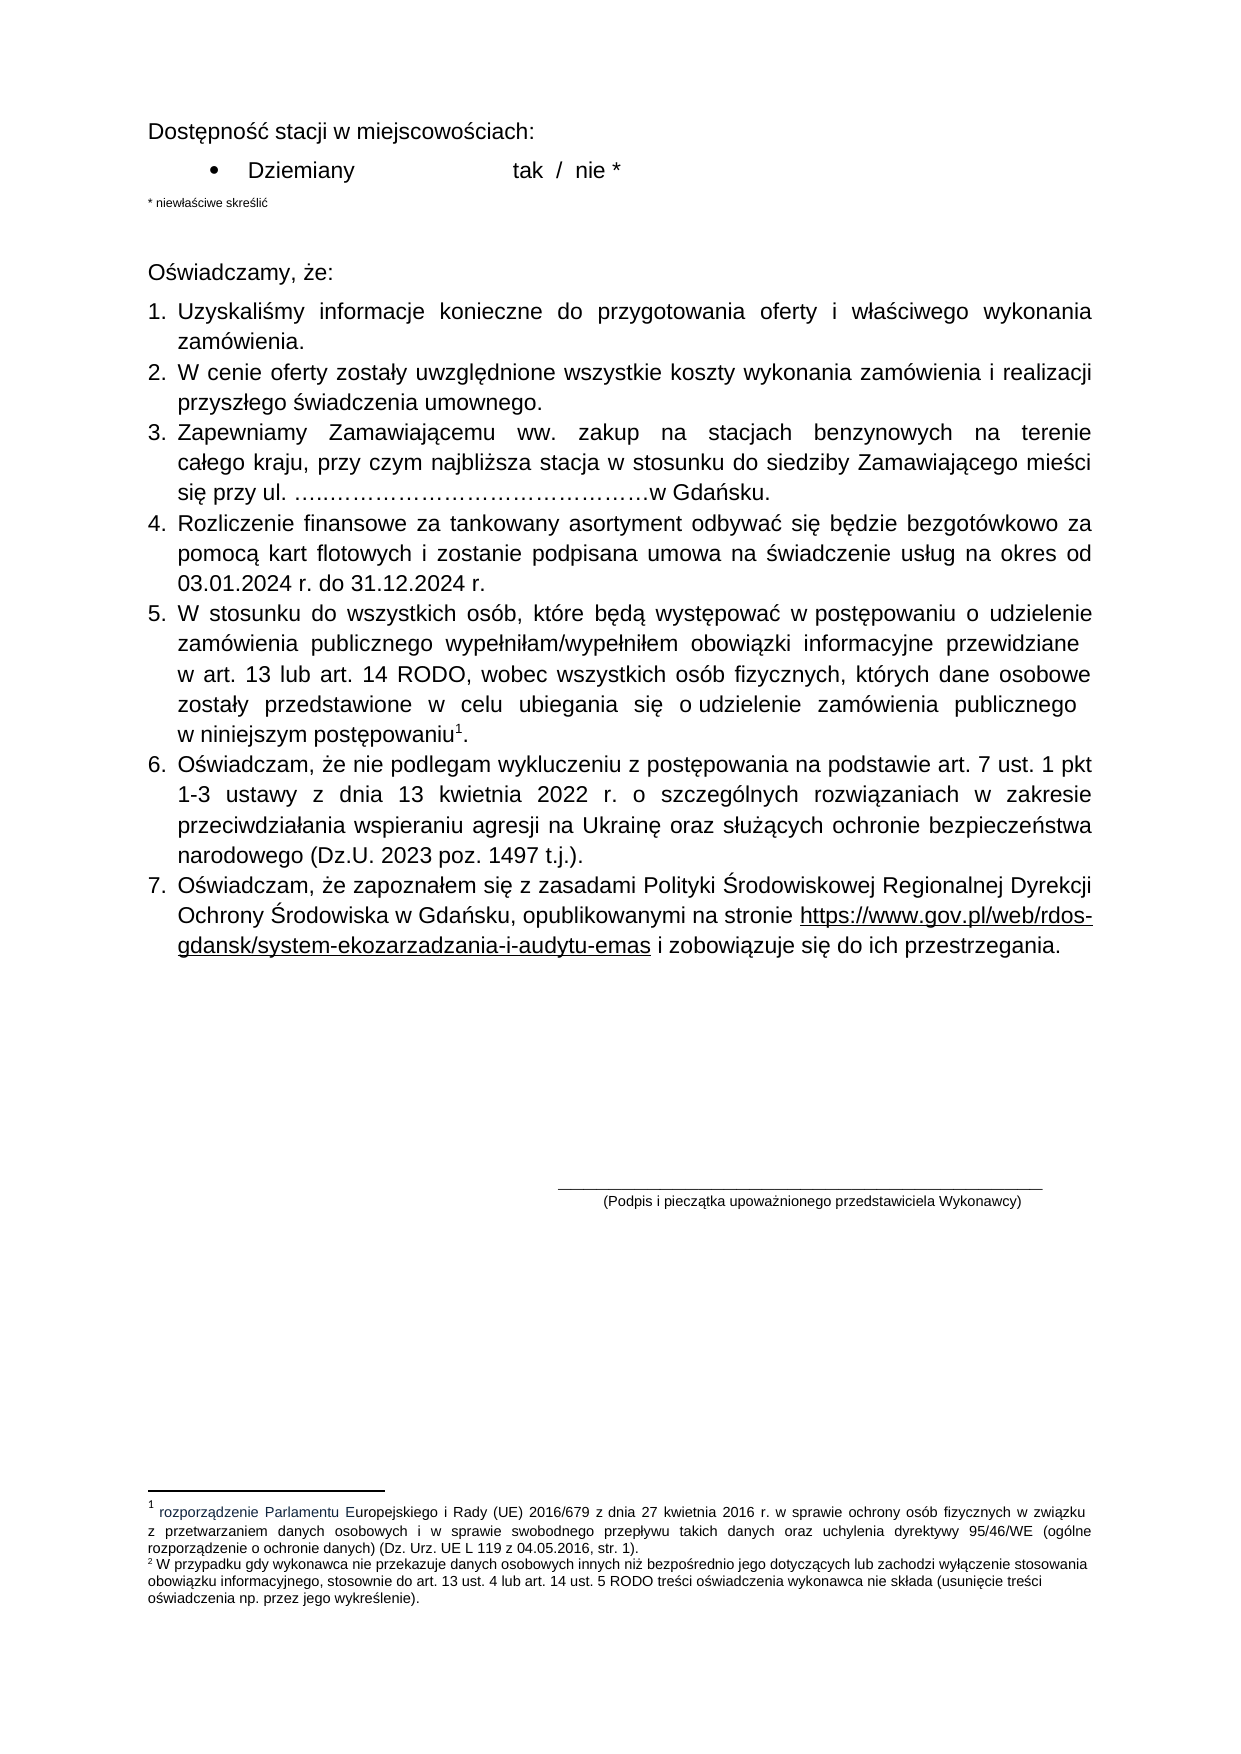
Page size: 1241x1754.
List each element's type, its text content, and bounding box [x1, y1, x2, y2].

text (Podpis i pieczątka upoważnionego przedstawiciela Wykonawcy) [513, 1192, 1093, 1209]
list Rozliczenie finansowe za tankowany asortyment odbywać się będzie bezgotówkowo za pomocą kart flotowych i zostanie podpisana umowa na świadczenie usług na okres od 03.01.2024 r. do 31.12.2024 r. [148, 509, 1093, 596]
text * niewłaściwe skreślić [148, 196, 1093, 210]
text Oświadczamy, że: [148, 259, 1093, 286]
list W stosunku do wszystkich osób, które będą występować w postępowaniu o udzielenie zamówienia publicznego wypełniłam/wypełniłem obowiązki informacyjne przewidziane w art. 13 lub art. 14 RODO, wobec wszystkich osób fizycznych, których dane osobowe zostały przedstawione w celu ubiegania się o udzielenie zamówienia publicznego w niniejszym postępowaniu. [148, 600, 1093, 747]
list Uzyskaliśmy informacje konieczne do przygotowania oferty i właściwego wykonania zamówienia. [148, 298, 1093, 355]
text ______________________________________ [439, 1166, 1093, 1192]
list W cenie oferty zostały uwzględnione wszystkie koszty wykonania zamówienia i realizacji przyszłego świadczenia umownego. [148, 358, 1093, 415]
list Oświadczam, że nie podlegam wykluczeniu z postępowania na podstawie art. 7 ust. 1 pkt 1-3 ustawy z dnia 13 kwietnia 2022 r. o szczególnych rozwiązaniach w zakresie przeciwdziałania wspieraniu agresji na Ukrainę oraz służących ochronie bezpieczeństwa narodowego (Dz.U. 2023 poz. 1497 t.j.). [148, 751, 1093, 868]
list Oświadczam, że zapoznałem się z zasadami Polityki Środowiskowej Regionalnej Dyrekcji Ochrony Środowiska w Gdańsku, opublikowanymi na stronie https://www.gov.pl/web/rdos-gdansk/system-ekozarzadzania-i-audytu-emas i zobowiązuje się do ich przestrzegania. [148, 872, 1093, 959]
list Dziemiany tak / nie * [210, 157, 1093, 183]
text Dostępność stacji w miejscowościach: [148, 118, 1093, 144]
list Zapewniamy Zamawiającemu ww. zakup na stacjach benzynowych na terenie całego kraju, przy czym najbliższa stacja w stosunku do siedziby Zamawiającego mieści się przy ul. …..……………………………………w Gdańsku. [148, 419, 1093, 506]
